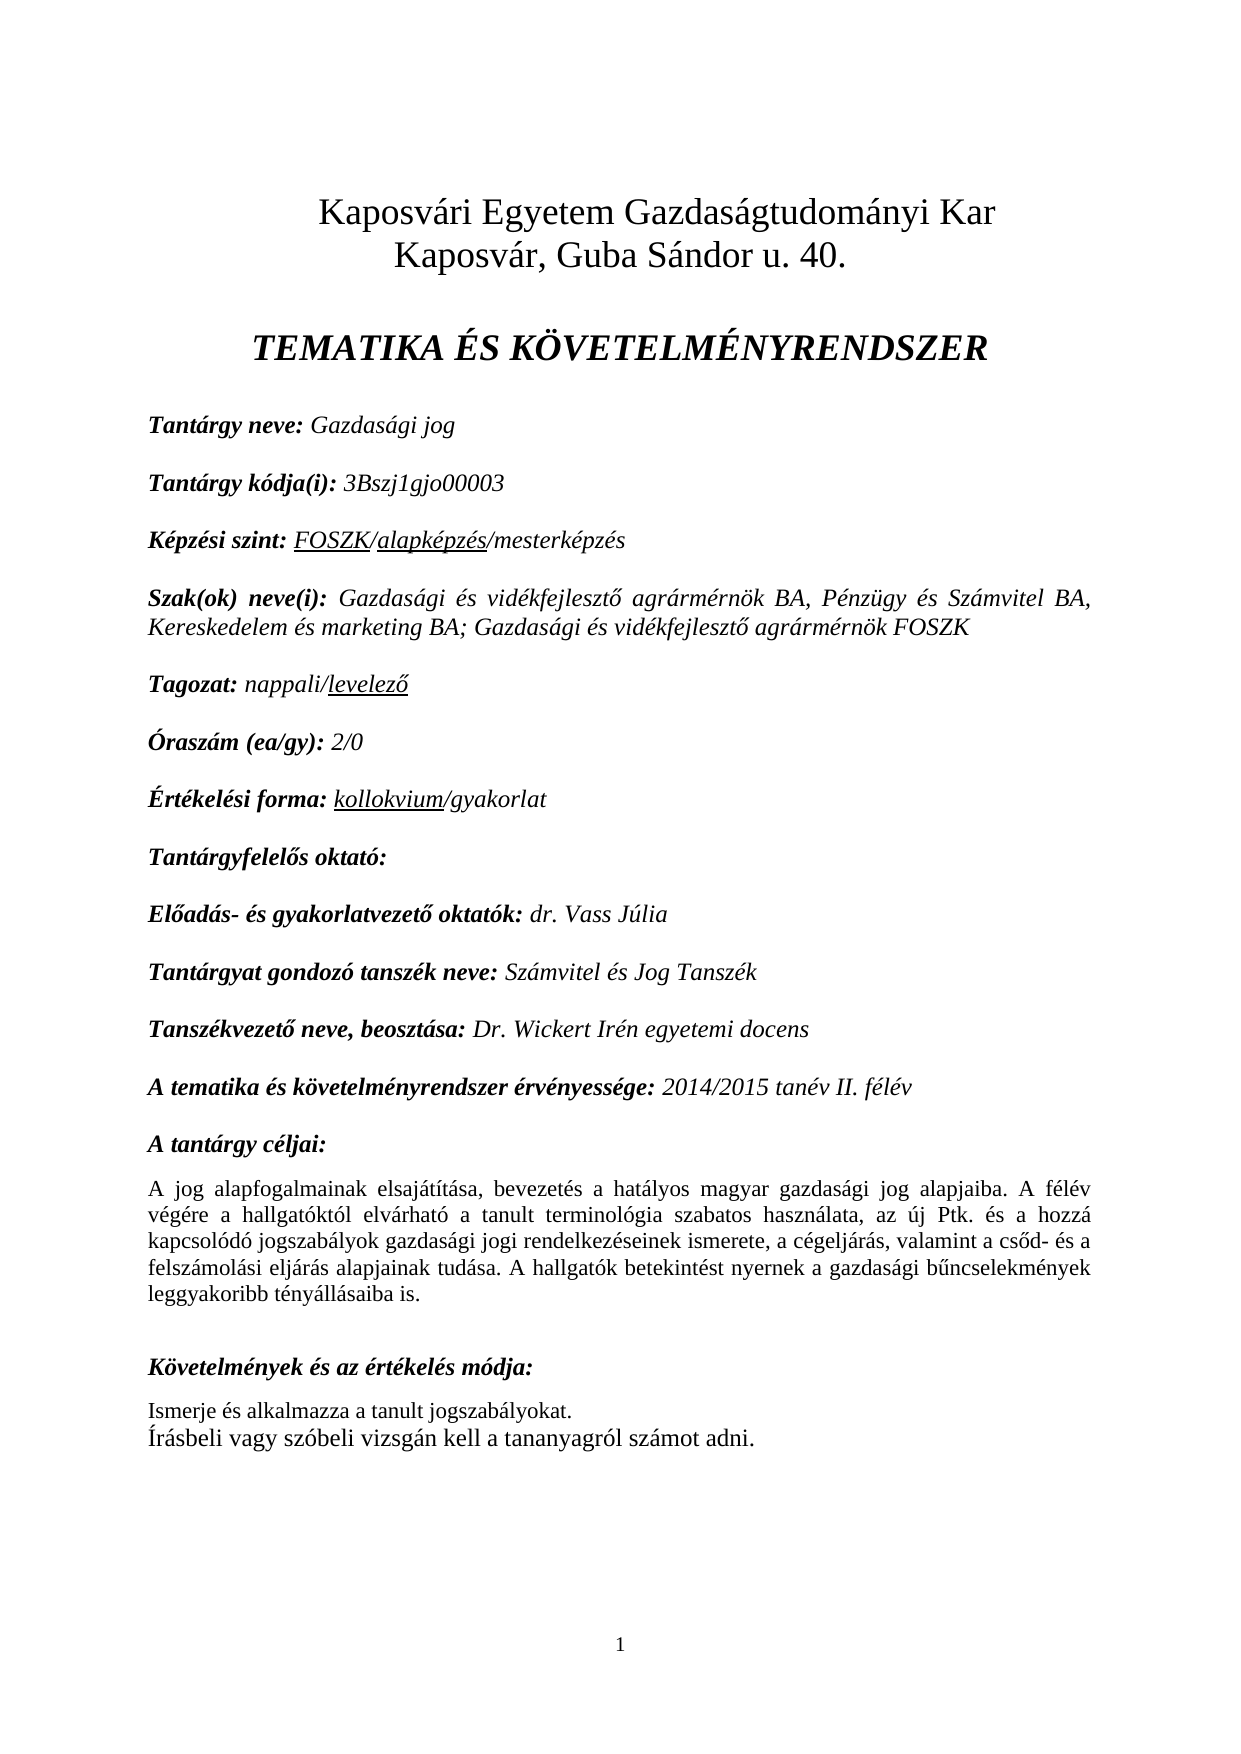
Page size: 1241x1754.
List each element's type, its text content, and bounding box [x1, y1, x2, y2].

text A tematika és követelményrendszer érvényessége: 2014/2015 tanév II. félév [148, 1072, 1092, 1100]
text Ismerje és alkalmazza a tanult jogszabályokat. [148, 1397, 1092, 1423]
text Tanszékvezető neve, beosztása: Dr. Wickert Irén egyetemi docens [148, 1014, 1092, 1043]
text Írásbeli vagy szóbeli vizsgán kell a tananyagról számot adni. [148, 1423, 1092, 1452]
text Tematika és követelményrendszer [148, 326, 1092, 369]
text Előadás- és gyakorlatvezető oktatók: dr. Vass Júlia [148, 899, 1092, 928]
text Tantárgy neve: Gazdasági jog [148, 410, 1092, 439]
text Kaposvár, Guba Sándor u. 40. [148, 232, 1092, 276]
text Óraszám (ea/gy): 2/0 [148, 727, 1092, 755]
text Értékelési forma: kollokvium/gyakorlat [148, 784, 1092, 813]
text Kaposvári Egyetem Gazdaságtudományi Kar [148, 189, 1092, 232]
text Képzési szint: FOSZK/alapképzés/mesterképzés [148, 525, 1092, 554]
text Szak(ok) neve(i): Gazdasági és vidékfejlesztő agrármérnök BA, Pénzügy és Számvitel BA, Kereskedelem és marketing BA; Gazdasági és vidékfejlesztő agrármérnök FOSZK [148, 583, 1092, 640]
text Tantárgyfelelős oktató: [148, 842, 1092, 870]
text Követelmények és az értékelés módja: [148, 1352, 1092, 1381]
text A tantárgy céljai: [148, 1129, 1092, 1158]
text Tagozat: nappali/levelező [148, 669, 1092, 698]
text Tantárgyat gondozó tanszék neve: Számvitel és Jog Tanszék [148, 957, 1092, 985]
text A jog alapfogalmainak elsajátítása, bevezetés a hatályos magyar gazdasági jog alapjaiba. A félév végére a hallgatóktól elvárható a tanult terminológia szabatos használata, az új Ptk. és a hozzá kapcsolódó jogszabályok gazdasági jogi rendelkezéseinek ismerete, a cégeljárás, valamint a csőd- és a felszámolási eljárás alapjainak tudása. A hallgatók betekintést nyernek a gazdasági bűncselekmények leggyakoribb tényállásaiba is. [148, 1174, 1092, 1306]
text Tantárgy kódja(i): 3Bszj1gjo00003 [148, 468, 1092, 497]
